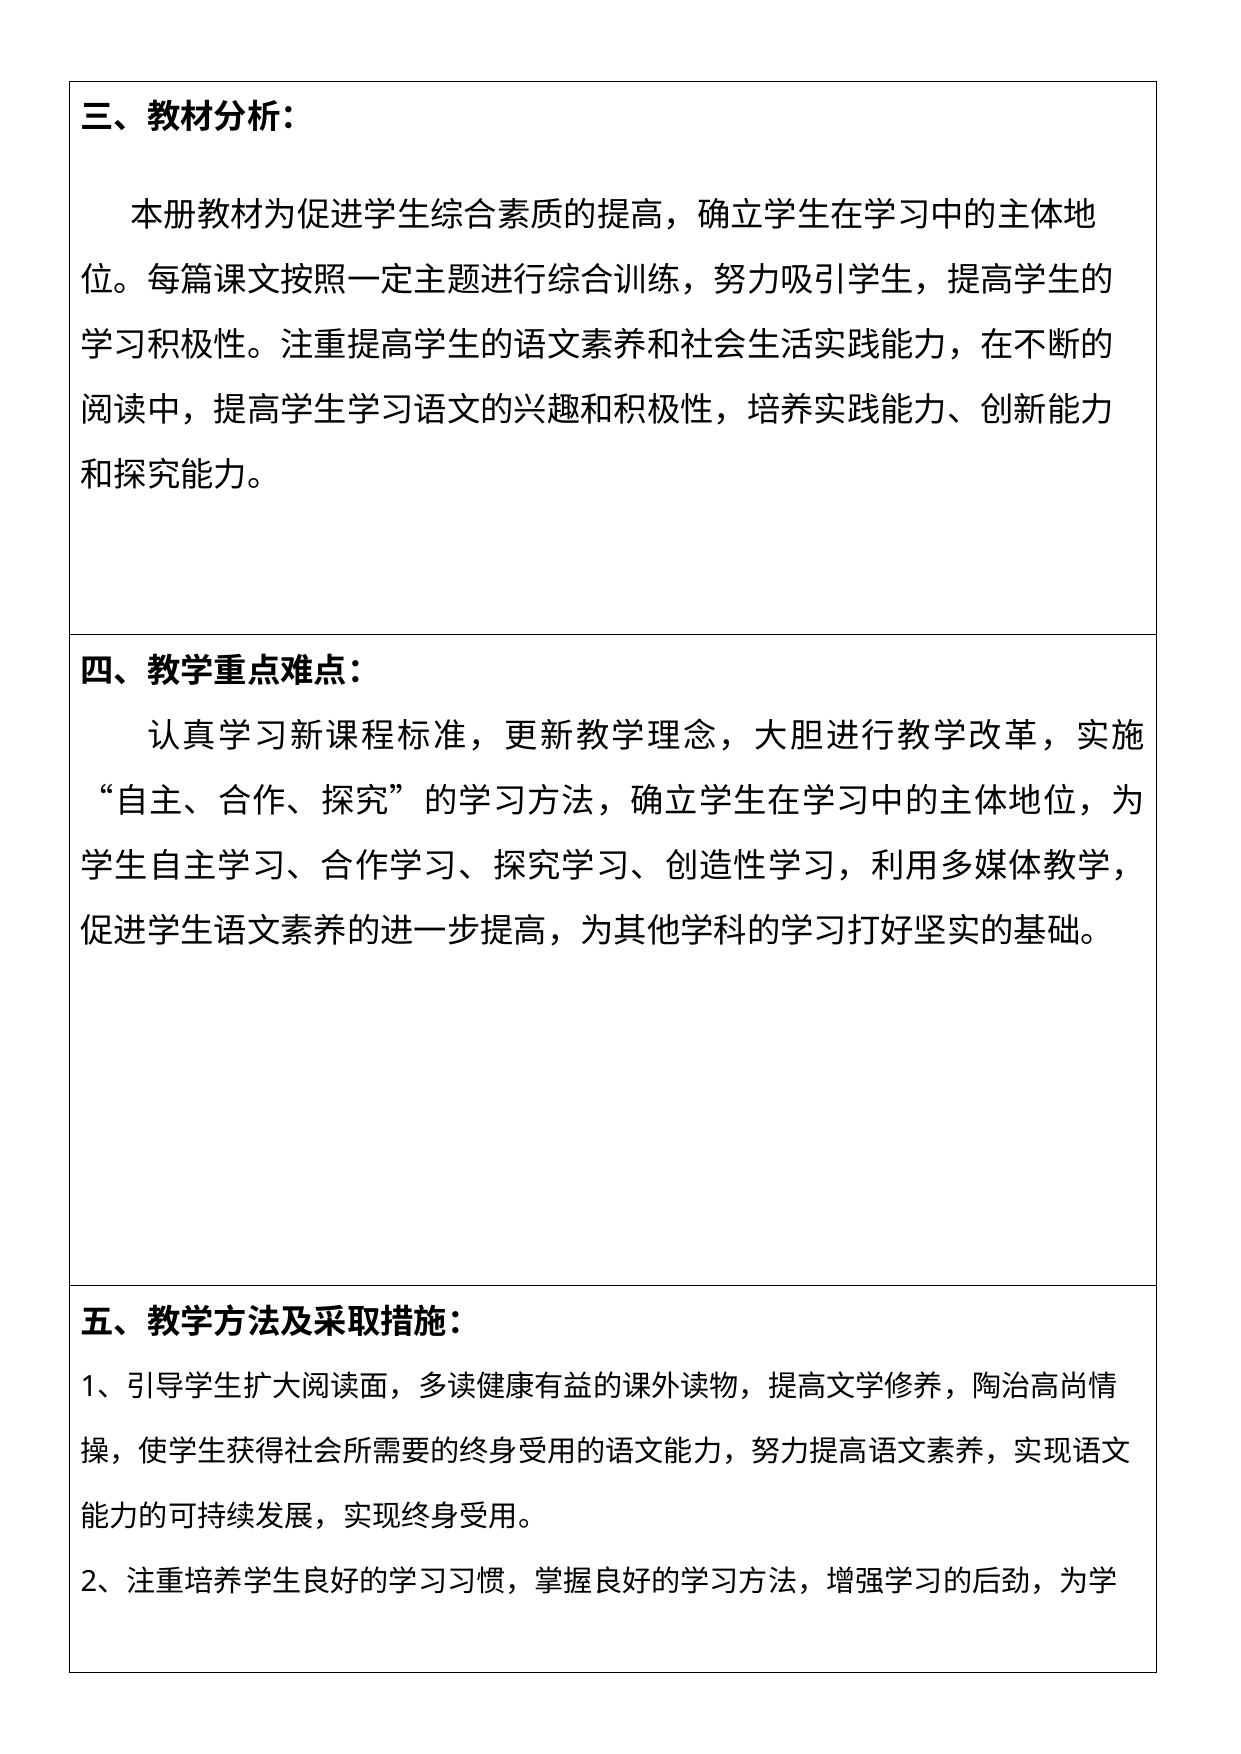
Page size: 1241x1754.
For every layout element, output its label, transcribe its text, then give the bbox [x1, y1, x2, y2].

table_cell 教学重点难点： 认真学习新课程标准，更新教学理念，大胆进行教学改革，实施“自主、合作、探究”的学习方法，确立学生在学习中的主体地位，为学生自主学习、合作学习、探究学习、创造性学习，利用多媒体教学，促进学生语文素养的进一步提高，为其他学科的学习打好坚实的基础。 [70, 635, 1156, 1285]
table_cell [70, 1286, 1156, 1672]
table_cell 教材分析： 本册教材为促进学生综合素质的提高，确立学生在学习中的主体地位。每篇课文按照一定主题进行综合训练，努力吸引学生，提高学生的学习积极性。注重提高学生的语文素养和社会生活实践能力，在不断的阅读中，提高学生学习语文的兴趣和积极性，培养实践能力、创新能力和探究能力。 [70, 82, 1156, 634]
